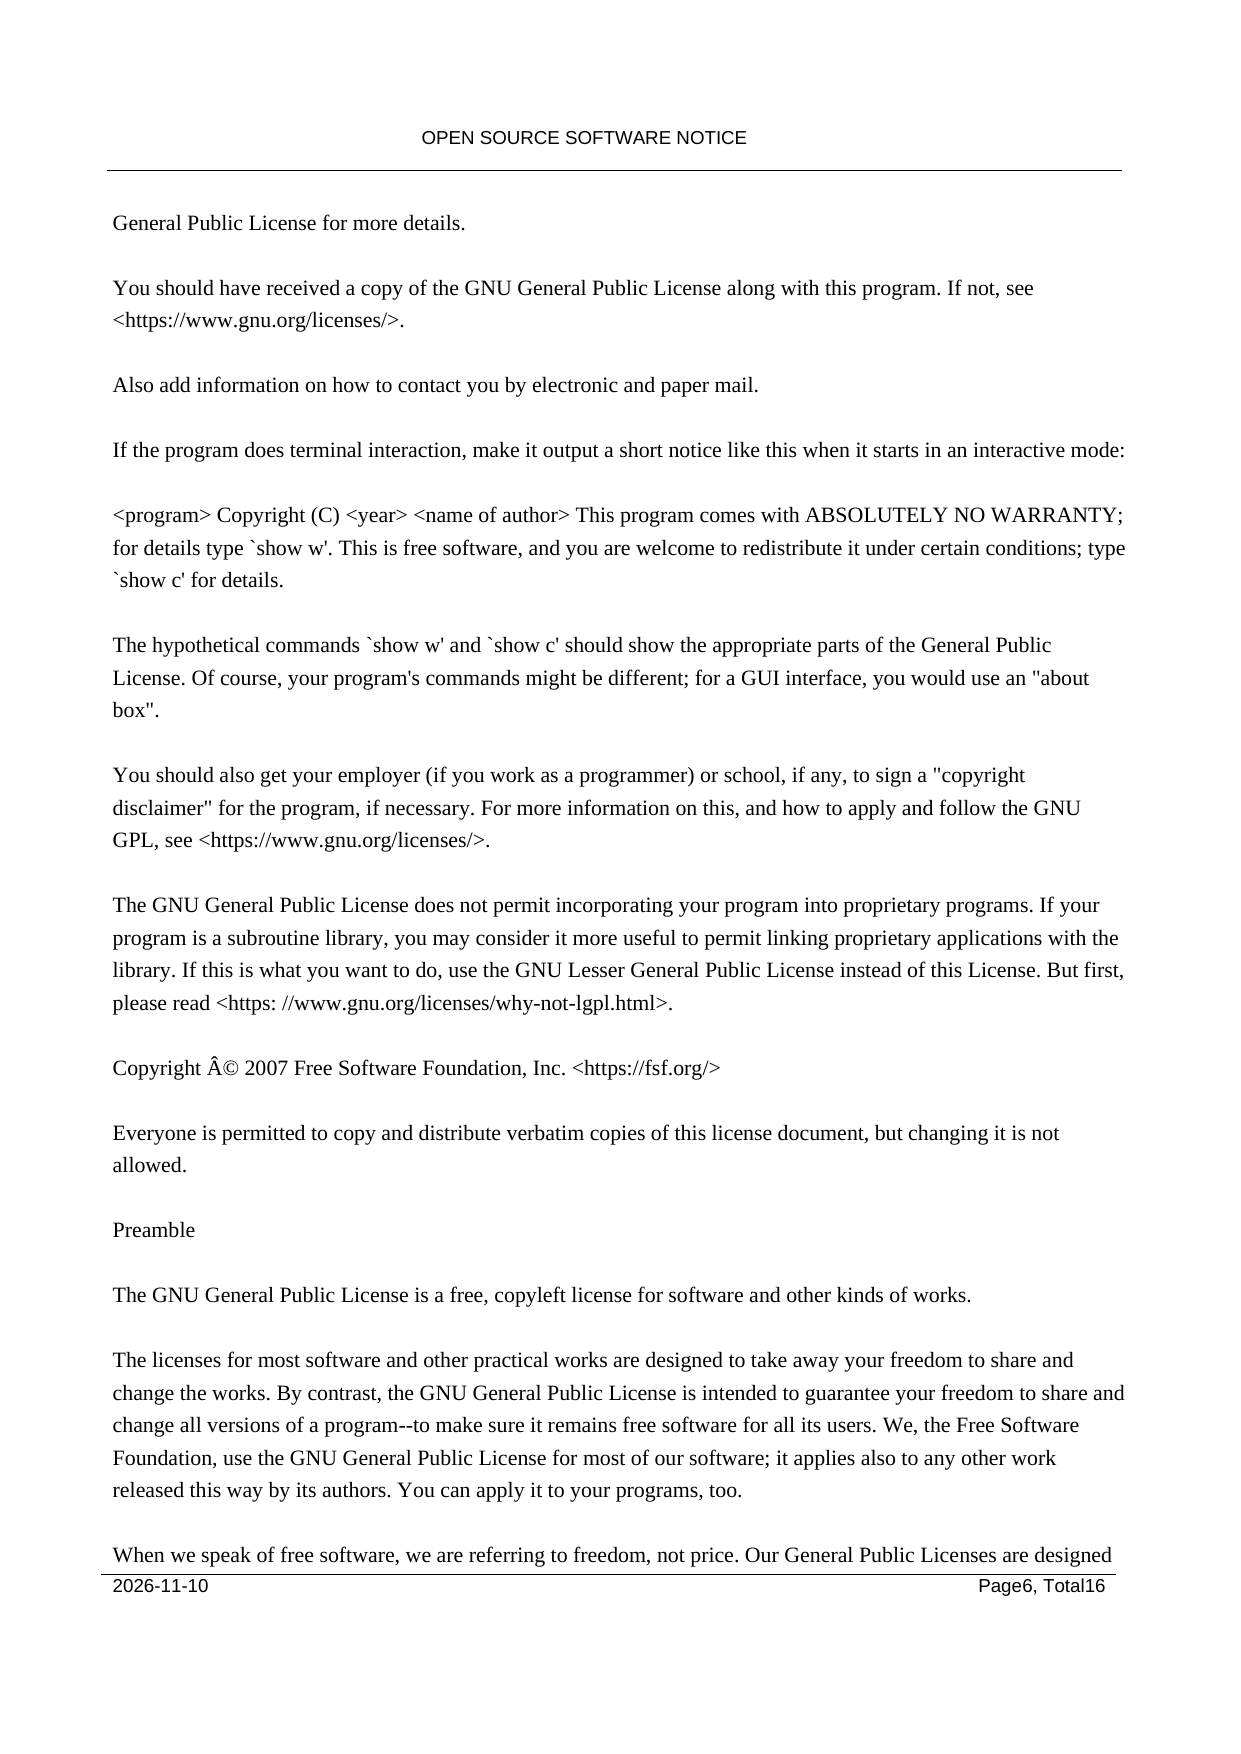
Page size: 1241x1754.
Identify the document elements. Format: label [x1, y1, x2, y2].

text [112, 206, 1128, 1571]
